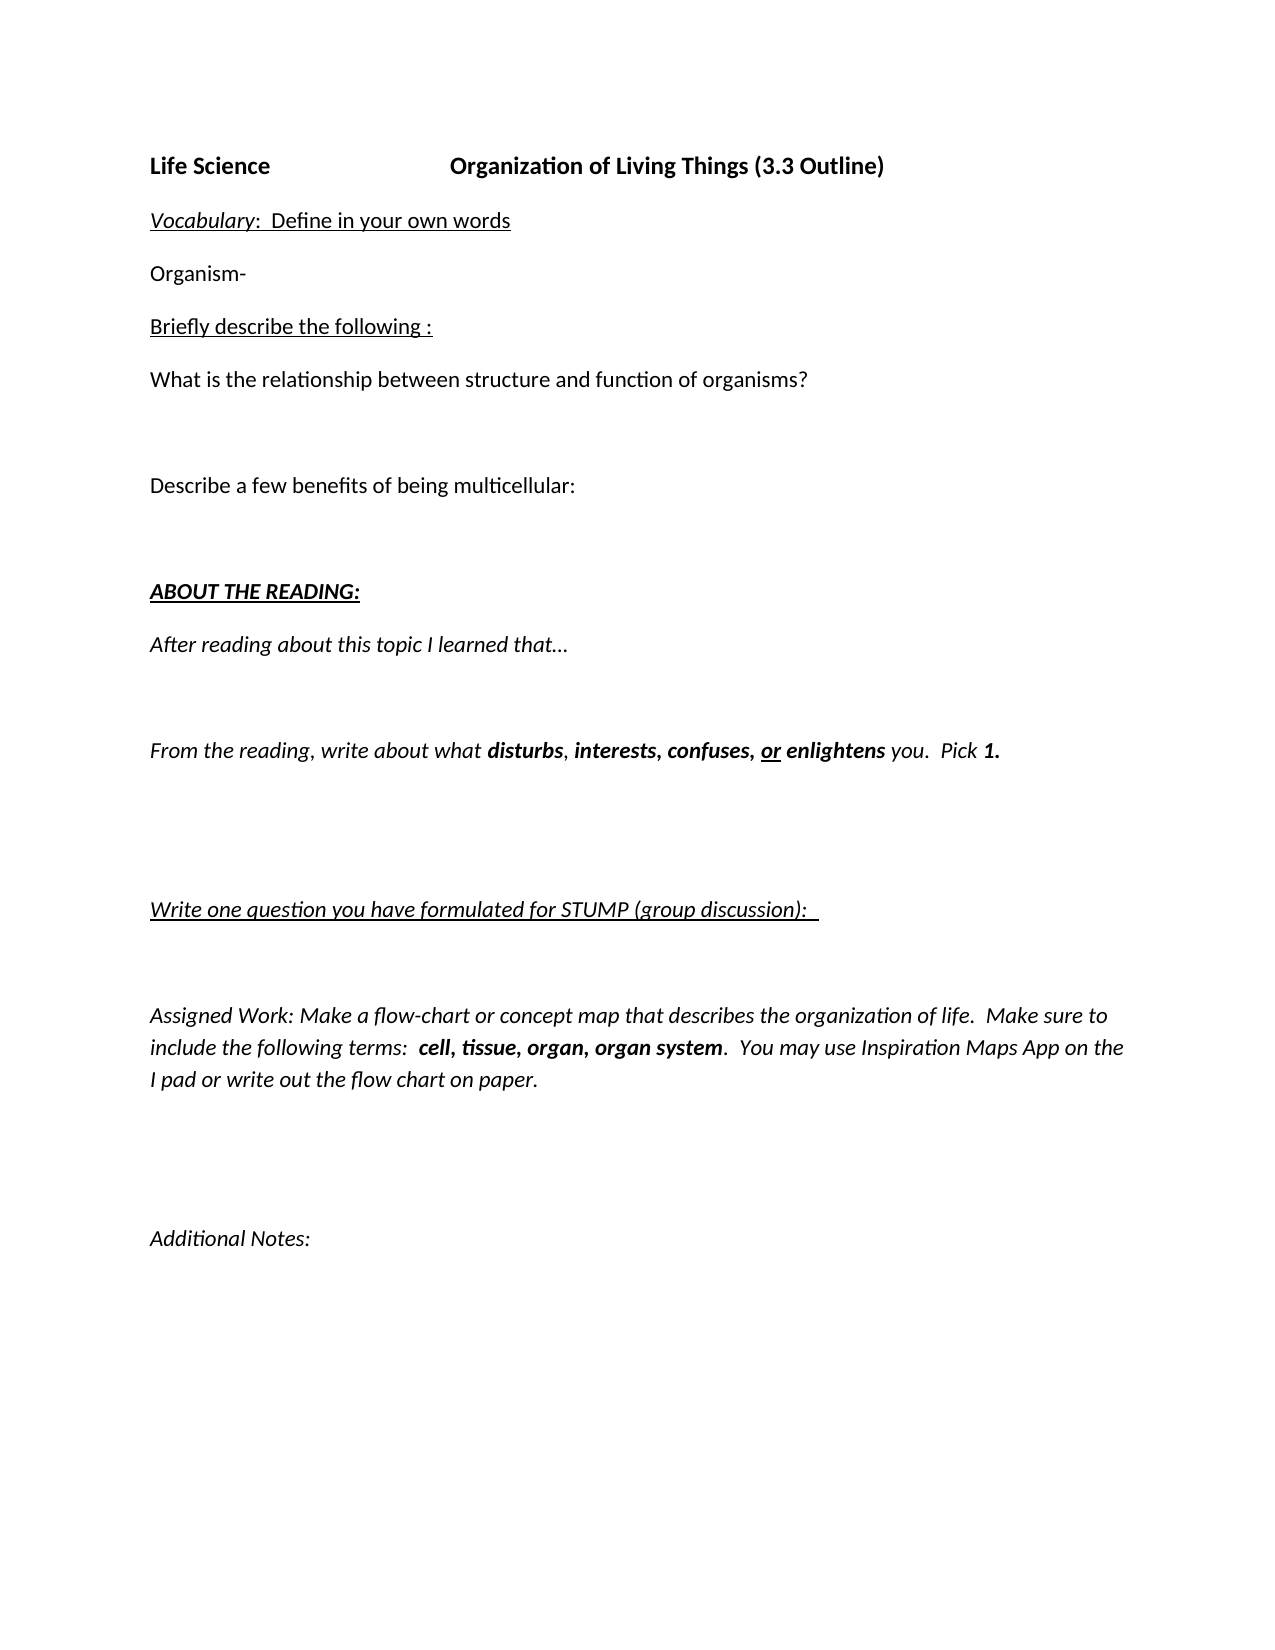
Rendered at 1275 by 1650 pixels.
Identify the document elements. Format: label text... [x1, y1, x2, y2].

text ABOUT THE READING: [150, 577, 1125, 605]
text What is the relationship between structure and function of organisms? [150, 365, 1125, 393]
text Write one question you have formulated for STUMP (group discussion): [150, 895, 1125, 923]
text After reading about this topic I learned that… [150, 630, 1125, 658]
text Organism- [150, 259, 1125, 287]
text Describe a few benefits of being multicellular: [150, 471, 1125, 499]
text Briefly describe the following : [150, 312, 1125, 340]
text Additional Notes: [150, 1224, 1125, 1253]
text Assigned Work: Make a flow-chart or concept map that describes the organization of life. Make sure to include the following terms: cell, tissue, organ, organ system. You may use Inspiration Maps App on the I pad or write out the flow chart on paper. [150, 1001, 1125, 1093]
text Life Science Organization of Living Things (3.3 Outline) [150, 150, 1125, 181]
text Vocabulary: Define in your own words [150, 206, 1125, 234]
text From the reading, write about what disturbs, interests, confuses, or enlightens you. Pick 1. [150, 736, 1125, 764]
